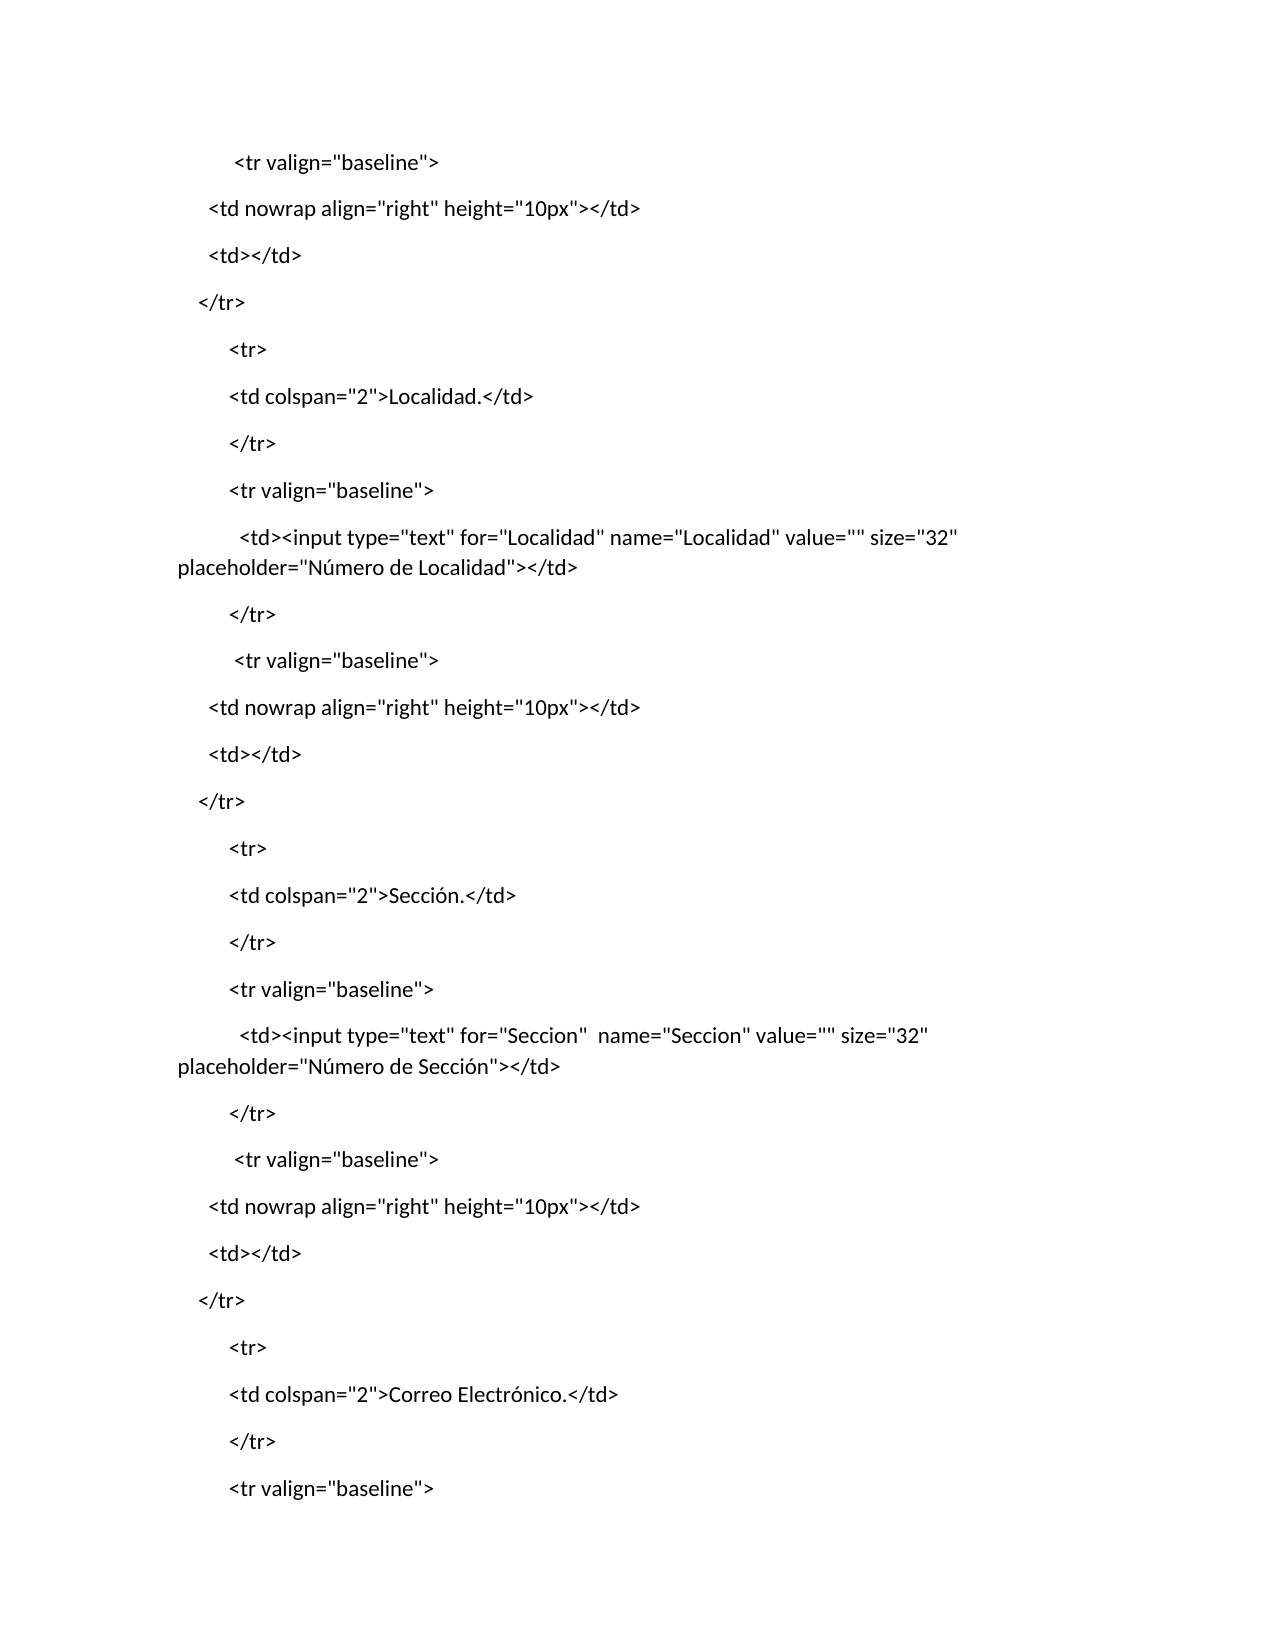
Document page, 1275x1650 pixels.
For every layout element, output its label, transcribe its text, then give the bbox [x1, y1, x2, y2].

text </tr> [177, 928, 1098, 956]
text <td nowrap align="right" height="10px"></td> [177, 194, 1098, 222]
text <td></td> [177, 1239, 1098, 1267]
text <tr valign="baseline"> [177, 1474, 1098, 1502]
text <tr valign="baseline"> [177, 476, 1098, 504]
text <td></td> [177, 241, 1098, 269]
text <td><input type="text" for="Localidad" name="Localidad" value="" size="32" placeholder="Número de Localidad"></td> [177, 523, 1098, 581]
text <tr> [177, 335, 1098, 363]
text <td colspan="2">Sección.</td> [177, 881, 1098, 909]
text </tr> [177, 1099, 1098, 1127]
text <td nowrap align="right" height="10px"></td> [177, 693, 1098, 721]
text <tr> [177, 1333, 1098, 1361]
text <tr> [177, 834, 1098, 862]
text <tr valign="baseline"> [177, 148, 1098, 176]
text <tr valign="baseline"> [177, 1146, 1098, 1173]
text <tr valign="baseline"> [177, 975, 1098, 1003]
text </tr> [177, 600, 1098, 628]
text </tr> [177, 429, 1098, 457]
text </tr> [177, 787, 1098, 815]
text <td colspan="2">Correo Electrónico.</td> [177, 1380, 1098, 1408]
text <td><input type="text" for="Seccion" name="Seccion" value="" size="32" placeholder="Número de Sección"></td> [177, 1022, 1098, 1080]
text <td></td> [177, 740, 1098, 768]
text <td colspan="2">Localidad.</td> [177, 382, 1098, 410]
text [177, 1192, 1098, 1220]
text </tr> [177, 288, 1098, 316]
text <tr valign="baseline"> [177, 647, 1098, 674]
text </tr> [177, 1427, 1098, 1455]
text </tr> [177, 1286, 1098, 1314]
